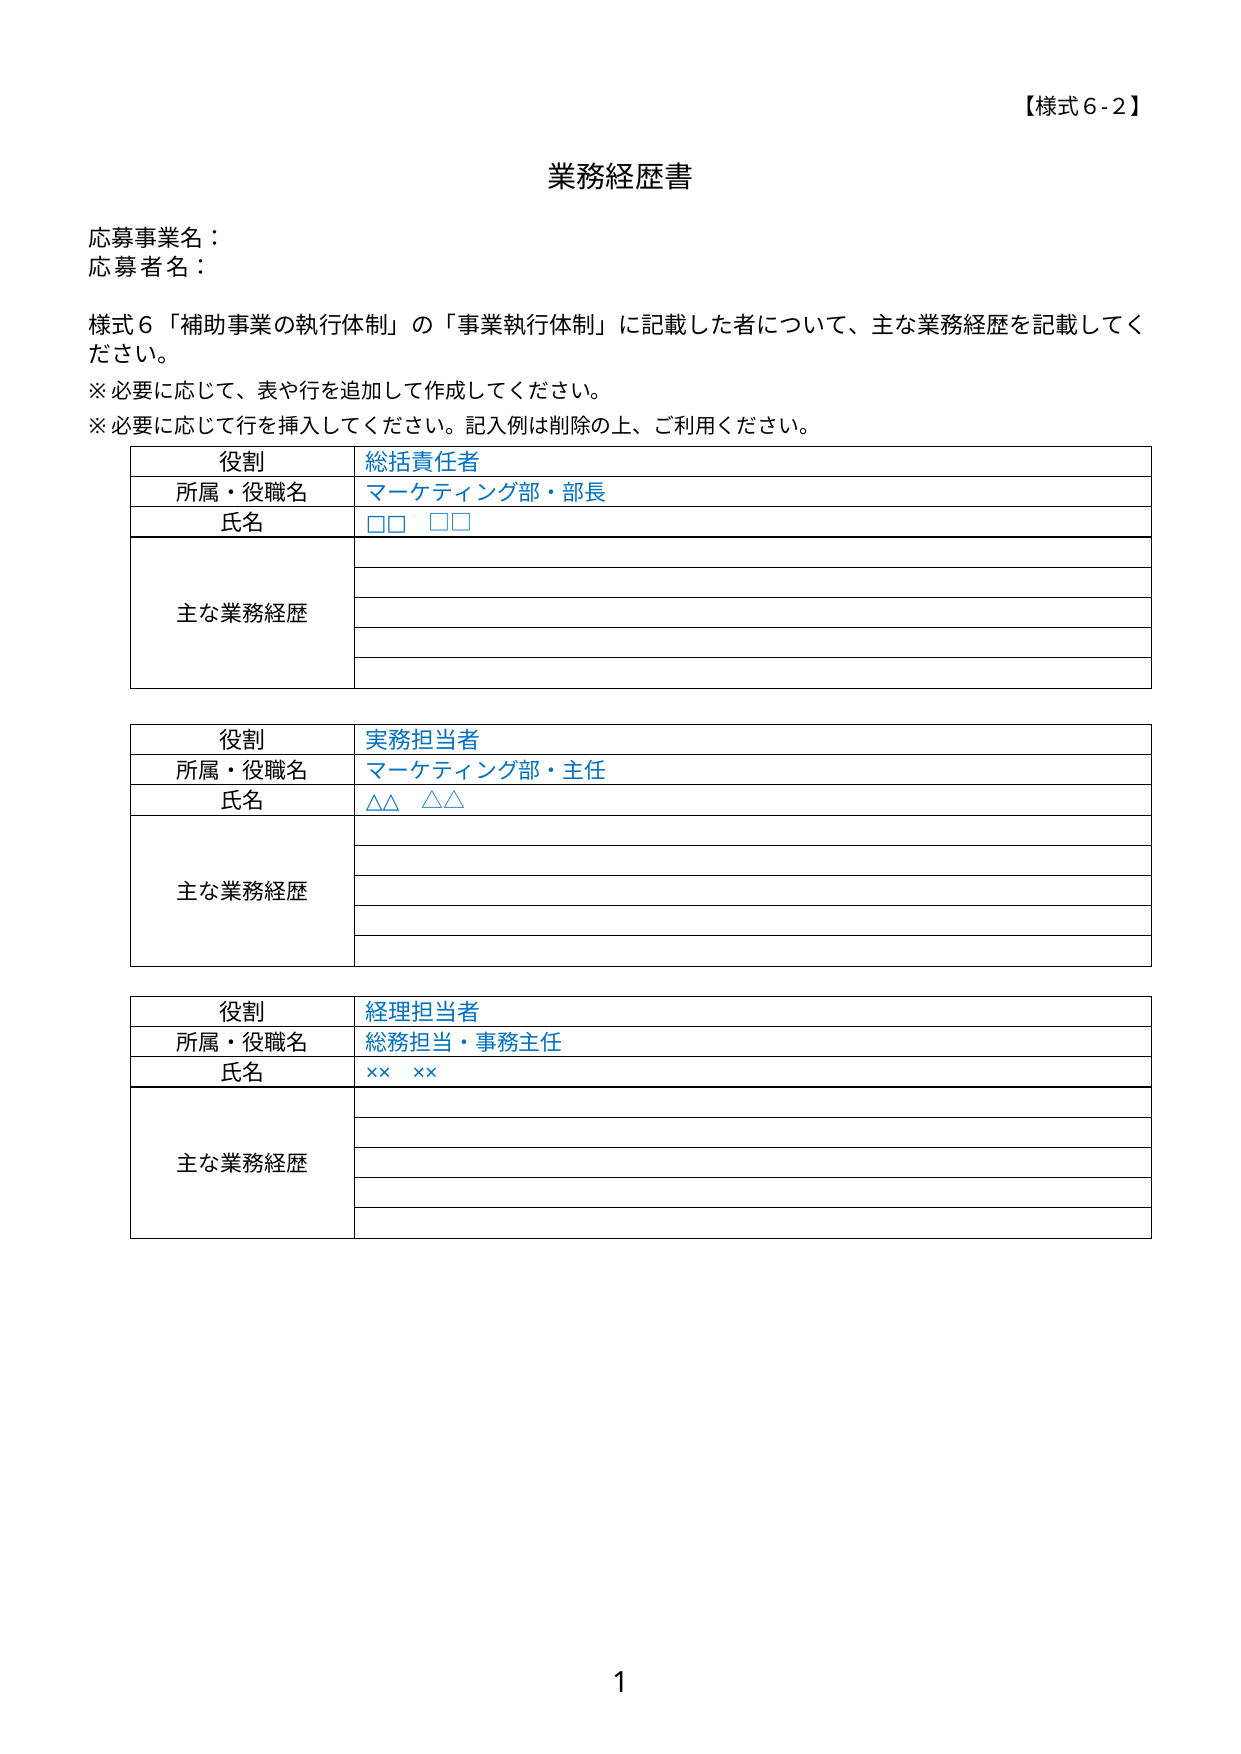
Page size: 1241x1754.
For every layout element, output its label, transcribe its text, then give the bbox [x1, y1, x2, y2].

table_header 役割 [131, 997, 354, 1026]
table_cell [355, 1148, 1151, 1177]
table_header 実務担当者 [355, 725, 1151, 754]
table_cell [355, 1088, 1151, 1117]
table_cell △△ △△ [355, 785, 1151, 814]
text 様式６「補助事業の執行体制」の「事業執行体制」に記載した者について、主な業務経歴を記載してください。 [89, 310, 1152, 369]
table_cell [355, 538, 1151, 567]
table_cell 総務担当・事務主任 [355, 1027, 1151, 1056]
table_cell 所属・役職名 [131, 477, 354, 506]
table_cell 氏名 [131, 507, 354, 536]
table_cell 所属・役職名 [131, 755, 354, 784]
table_cell [355, 876, 1151, 905]
table_cell [355, 598, 1151, 627]
table_cell □□ □□ [355, 507, 1151, 536]
table_cell ×× ×× [355, 1057, 1151, 1086]
text 業務経歴書 [89, 164, 1152, 194]
table_cell 主な業務経歴 [131, 538, 354, 687]
table_cell [355, 1118, 1151, 1147]
table_cell [355, 846, 1151, 875]
table_header 役割 [131, 725, 354, 754]
table_cell [355, 906, 1151, 935]
table_header 経理担当者 [355, 997, 1151, 1026]
text 応募者名： [89, 252, 1152, 281]
table_cell マーケティング部・部長 [355, 477, 1151, 506]
table_cell [355, 1178, 1151, 1207]
text ※ 必要に応じて行を挿入してください。記入例は削除の上、ご利用ください。 [89, 410, 1152, 439]
table_header 役割 [131, 447, 354, 476]
table_cell [355, 568, 1151, 597]
table_cell 主な業務経歴 [131, 816, 354, 966]
table_cell 氏名 [131, 785, 354, 814]
table_cell [355, 1208, 1151, 1237]
text ※ 必要に応じて、表や行を追加して作成してください。 [89, 375, 1152, 404]
table_cell 主な業務経歴 [131, 1088, 354, 1237]
table_cell 氏名 [131, 1057, 354, 1086]
table_cell マーケティング部・主任 [355, 755, 1151, 784]
table_cell [355, 628, 1151, 657]
table_cell 所属・役職名 [131, 1027, 354, 1056]
table_cell [355, 658, 1151, 687]
table_cell [355, 816, 1151, 845]
text 応募事業名： [89, 223, 1152, 252]
table_cell [355, 936, 1151, 966]
table_header 総括責任者 [355, 447, 1151, 476]
